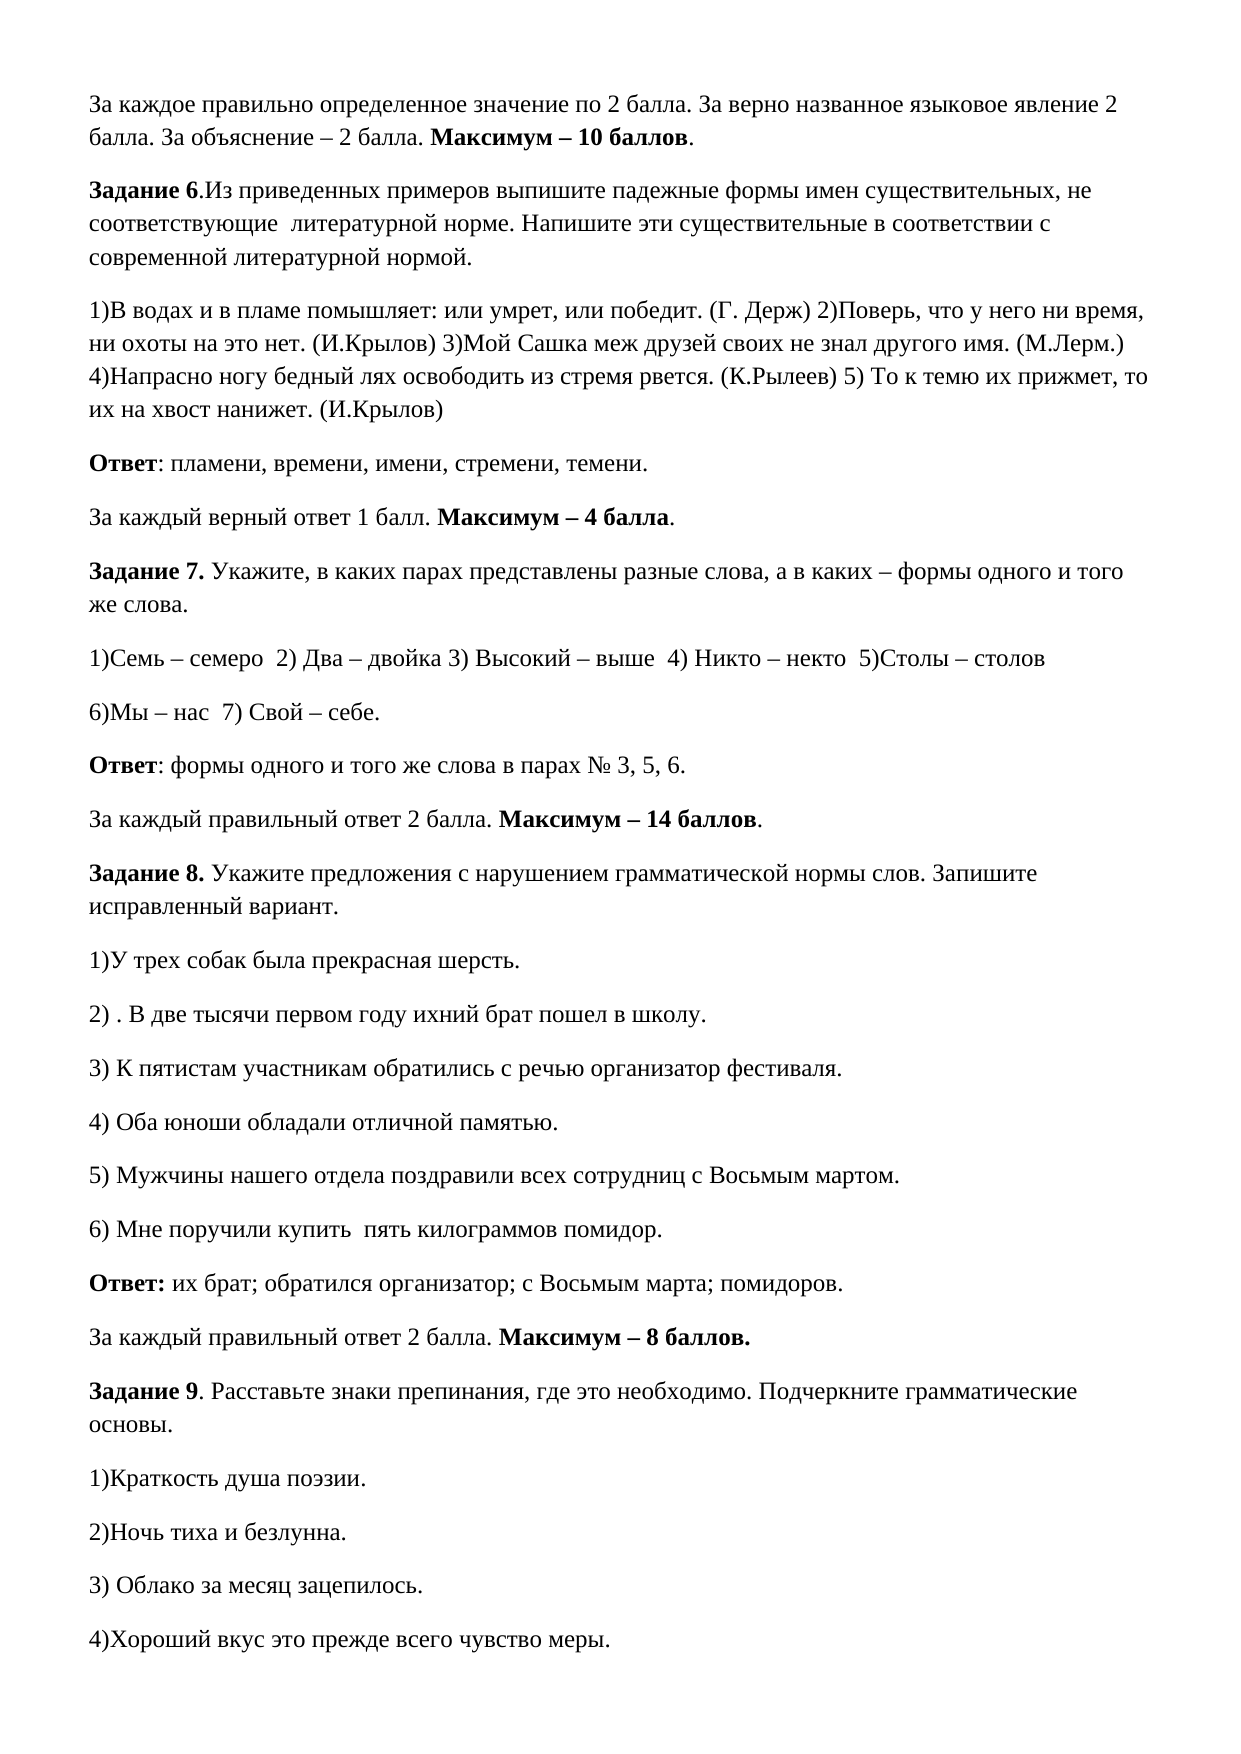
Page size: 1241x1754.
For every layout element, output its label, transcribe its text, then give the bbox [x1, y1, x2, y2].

text Задание 7. Укажите, в каких парах представлены разные слова, а в каких – формы одного и того же слова. [89, 556, 1152, 618]
text 4) Оба юноши обладали отличной памятью. [89, 1107, 1152, 1136]
text 3) К пятистам участникам обратились с речью организатор фестиваля. [89, 1053, 1152, 1082]
text 6)Мы – нас 7) Свой – себе. [89, 697, 1152, 726]
text 6) Мне поручили купить пять килограммов помидор. [89, 1214, 1152, 1243]
text За каждый правильный ответ 2 балла. Максимум – 8 баллов. [89, 1322, 1152, 1351]
text 1)У трех собак была прекрасная шерсть. [89, 945, 1152, 974]
text За каждый верный ответ 1 балл. Максимум – 4 балла. [89, 502, 1152, 531]
text Задание 6.Из приведенных примеров выпишите падежные формы имен существительных, не соответствующие литературной норме. Напишите эти существительные в соответствии с современной литературной нормой. [89, 176, 1152, 270]
text Ответ: их брат; обратился организатор; с Восьмым марта; помидоров. [89, 1268, 1152, 1297]
text За каждое правильно определенное значение по 2 балла. За верно названное языковое явление 2 балла. За объяснение – 2 балла. Максимум – 10 баллов. [89, 89, 1152, 150]
text 1)Семь – семеро 2) Два – двойка 3) Высокий – выше 4) Никто – некто 5)Столы – столов [89, 643, 1152, 672]
text 5) Мужчины нашего отдела поздравили всех сотрудниц с Восьмым мартом. [89, 1161, 1152, 1189]
text 2)Ночь тиха и безлунна. [89, 1517, 1152, 1546]
text 2) . В две тысячи первом году ихний брат пошел в школу. [89, 999, 1152, 1028]
text Ответ: пламени, времени, имени, стремени, темени. [89, 448, 1152, 477]
text Ответ: формы одного и того же слова в парах № 3, 5, 6. [89, 751, 1152, 779]
text 1)Краткость душа поэзии. [89, 1463, 1152, 1492]
text Задание 9. Расставьте знаки препинания, где это необходимо. Подчеркните грамматические основы. [89, 1376, 1152, 1438]
text 4)Хороший вкус это прежде всего чувство меры. [89, 1624, 1152, 1653]
text 1)В водах и в пламе помышляет: или умрет, или победит. (Г. Держ) 2)Поверь, что у него ни время, ни охоты на это нет. (И.Крылов) 3)Мой Сашка меж друзей своих не знал другого имя. (М.Лерм.) 4)Напрасно ногу бедный лях освободить из стремя рвется. (К.Рылеев) 5) То к темю их прижмет, то их на хвост нанижет. (И.Крылов) [89, 295, 1152, 423]
text 3) Облако за месяц зацепилось. [89, 1571, 1152, 1599]
text За каждый правильный ответ 2 балла. Максимум – 14 баллов. [89, 804, 1152, 833]
text Задание 8. Укажите предложения с нарушением грамматической нормы слов. Запишите исправленный вариант. [89, 858, 1152, 920]
